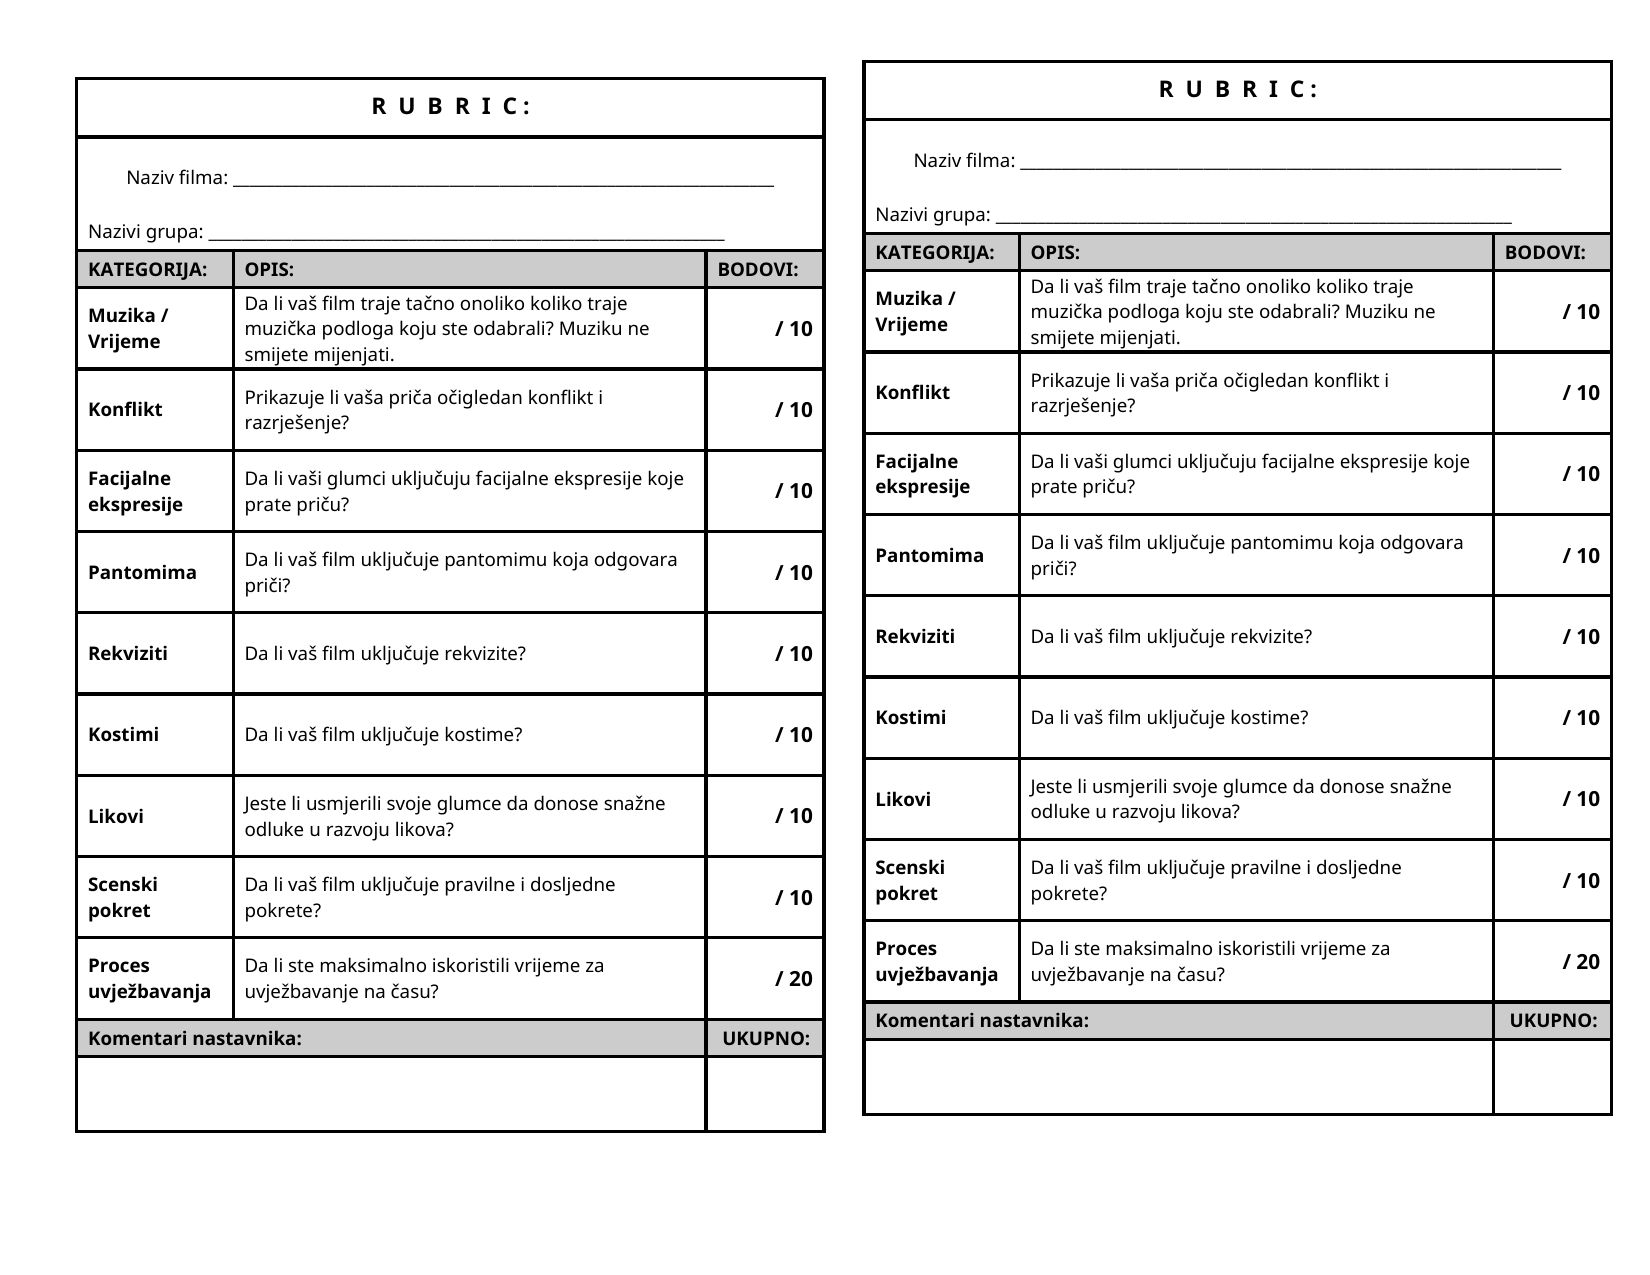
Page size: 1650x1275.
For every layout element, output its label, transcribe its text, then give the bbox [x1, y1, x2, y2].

table_cell [78, 1058, 704, 1130]
table_cell / 10 [708, 452, 822, 530]
table_cell Da li vaš film uključuje pravilne i dosljedne pokrete? [235, 858, 704, 936]
table_cell Da li vaš film uključuje kostime? [235, 696, 704, 774]
table_cell Da li vaš film uključuje rekvizite? [1021, 597, 1492, 675]
table_cell Naziv filma: _________________________________________________________________ Nazivi grupa: ______________________________________________________________ [78, 139, 822, 249]
table_cell Naziv filma: _________________________________________________________________ Nazivi grupa: ______________________________________________________________ [866, 121, 1610, 232]
table_cell / 10 [708, 289, 822, 367]
table_cell / 10 [1495, 354, 1610, 432]
table_cell Jeste li usmjerili svoje glumce da donose snažne odluke u razvoju likova? [1021, 760, 1492, 838]
table_cell Da li vaš film traje tačno onoliko koliko traje muzička podloga koju ste odabrali? Muziku ne smijete mijenjati. [235, 289, 704, 367]
table_cell / 10 [1495, 597, 1610, 675]
table_cell KATEGORIJA: [78, 252, 232, 286]
table_cell / 10 [1495, 435, 1610, 513]
table_cell Facijalne ekspresije [866, 435, 1018, 513]
table_cell [866, 1041, 1492, 1113]
table_cell Da li ste maksimalno iskoristili vrijeme za uvježbavanje na času? [1021, 922, 1492, 1000]
table_cell Rekviziti [866, 597, 1018, 675]
table_cell / 10 [708, 858, 822, 936]
table_cell BODOVI: [1495, 235, 1610, 269]
table_cell / 10 [1495, 272, 1610, 350]
table_cell / 10 [708, 614, 822, 692]
table_header R U B R I C : [78, 80, 822, 135]
table_cell / 10 [1495, 760, 1610, 838]
table_cell Muzika / Vrijeme [866, 272, 1018, 350]
table_cell Konflikt [866, 354, 1018, 432]
table_cell / 10 [1495, 841, 1610, 919]
table_cell Scenski pokret [78, 858, 232, 936]
table_cell Da li vaši glumci uključuju facijalne ekspresije koje prate priču? [235, 452, 704, 530]
table_cell [1495, 1041, 1610, 1113]
table_cell Likovi [866, 760, 1018, 838]
table_cell UKUPNO: [1495, 1004, 1610, 1038]
table_cell Prikazuje li vaša priča očigledan konflikt i razrješenje? [1021, 354, 1492, 432]
table_cell Da li vaš film uključuje pravilne i dosljedne pokrete? [1021, 841, 1492, 919]
table_cell Da li vaš film uključuje pantomimu koja odgovara priči? [235, 533, 704, 611]
table_cell Da li ste maksimalno iskoristili vrijeme za uvježbavanje na času? [235, 939, 704, 1017]
table_cell / 10 [708, 533, 822, 611]
table_cell OPIS: [1021, 235, 1492, 269]
table_cell Konflikt [78, 371, 232, 449]
table_cell Prikazuje li vaša priča očigledan konflikt i razrješenje? [235, 371, 704, 449]
table_cell Pantomima [78, 533, 232, 611]
table_cell / 10 [1495, 679, 1610, 757]
table_cell BODOVI: [708, 252, 822, 286]
table_cell / 10 [708, 696, 822, 774]
table_cell Da li vaš film traje tačno onoliko koliko traje muzička podloga koju ste odabrali? Muziku ne smijete mijenjati. [1021, 272, 1492, 350]
table_cell Proces uvježbavanja [78, 939, 232, 1017]
table_cell Scenski pokret [866, 841, 1018, 919]
table_cell Kostimi [866, 679, 1018, 757]
table_cell KATEGORIJA: [866, 235, 1018, 269]
table_cell OPIS: [235, 252, 704, 286]
table_cell Da li vaši glumci uključuju facijalne ekspresije koje prate priču? [1021, 435, 1492, 513]
table_cell / 10 [708, 777, 822, 855]
table_cell / 10 [1495, 516, 1610, 594]
table_cell Da li vaš film uključuje rekvizite? [235, 614, 704, 692]
table_cell Muzika / Vrijeme [78, 289, 232, 367]
table_cell Pantomima [866, 516, 1018, 594]
table_cell Da li vaš film uključuje pantomimu koja odgovara priči? [1021, 516, 1492, 594]
table_cell / 10 [708, 371, 822, 449]
table_cell UKUPNO: [708, 1021, 822, 1055]
table_cell Komentari nastavnika: [78, 1021, 704, 1055]
table_cell Proces uvježbavanja [866, 922, 1018, 1000]
table_cell Jeste li usmjerili svoje glumce da donose snažne odluke u razvoju likova? [235, 777, 704, 855]
table_cell Komentari nastavnika: [866, 1004, 1492, 1038]
table_cell Kostimi [78, 696, 232, 774]
table_cell Rekviziti [78, 614, 232, 692]
table_header R U B R I C : [866, 63, 1610, 118]
table_cell Da li vaš film uključuje kostime? [1021, 679, 1492, 757]
table_cell / 20 [708, 939, 822, 1017]
table_cell Facijalne ekspresije [78, 452, 232, 530]
table_cell / 20 [1495, 922, 1610, 1000]
table_cell Likovi [78, 777, 232, 855]
table_cell [708, 1058, 822, 1130]
